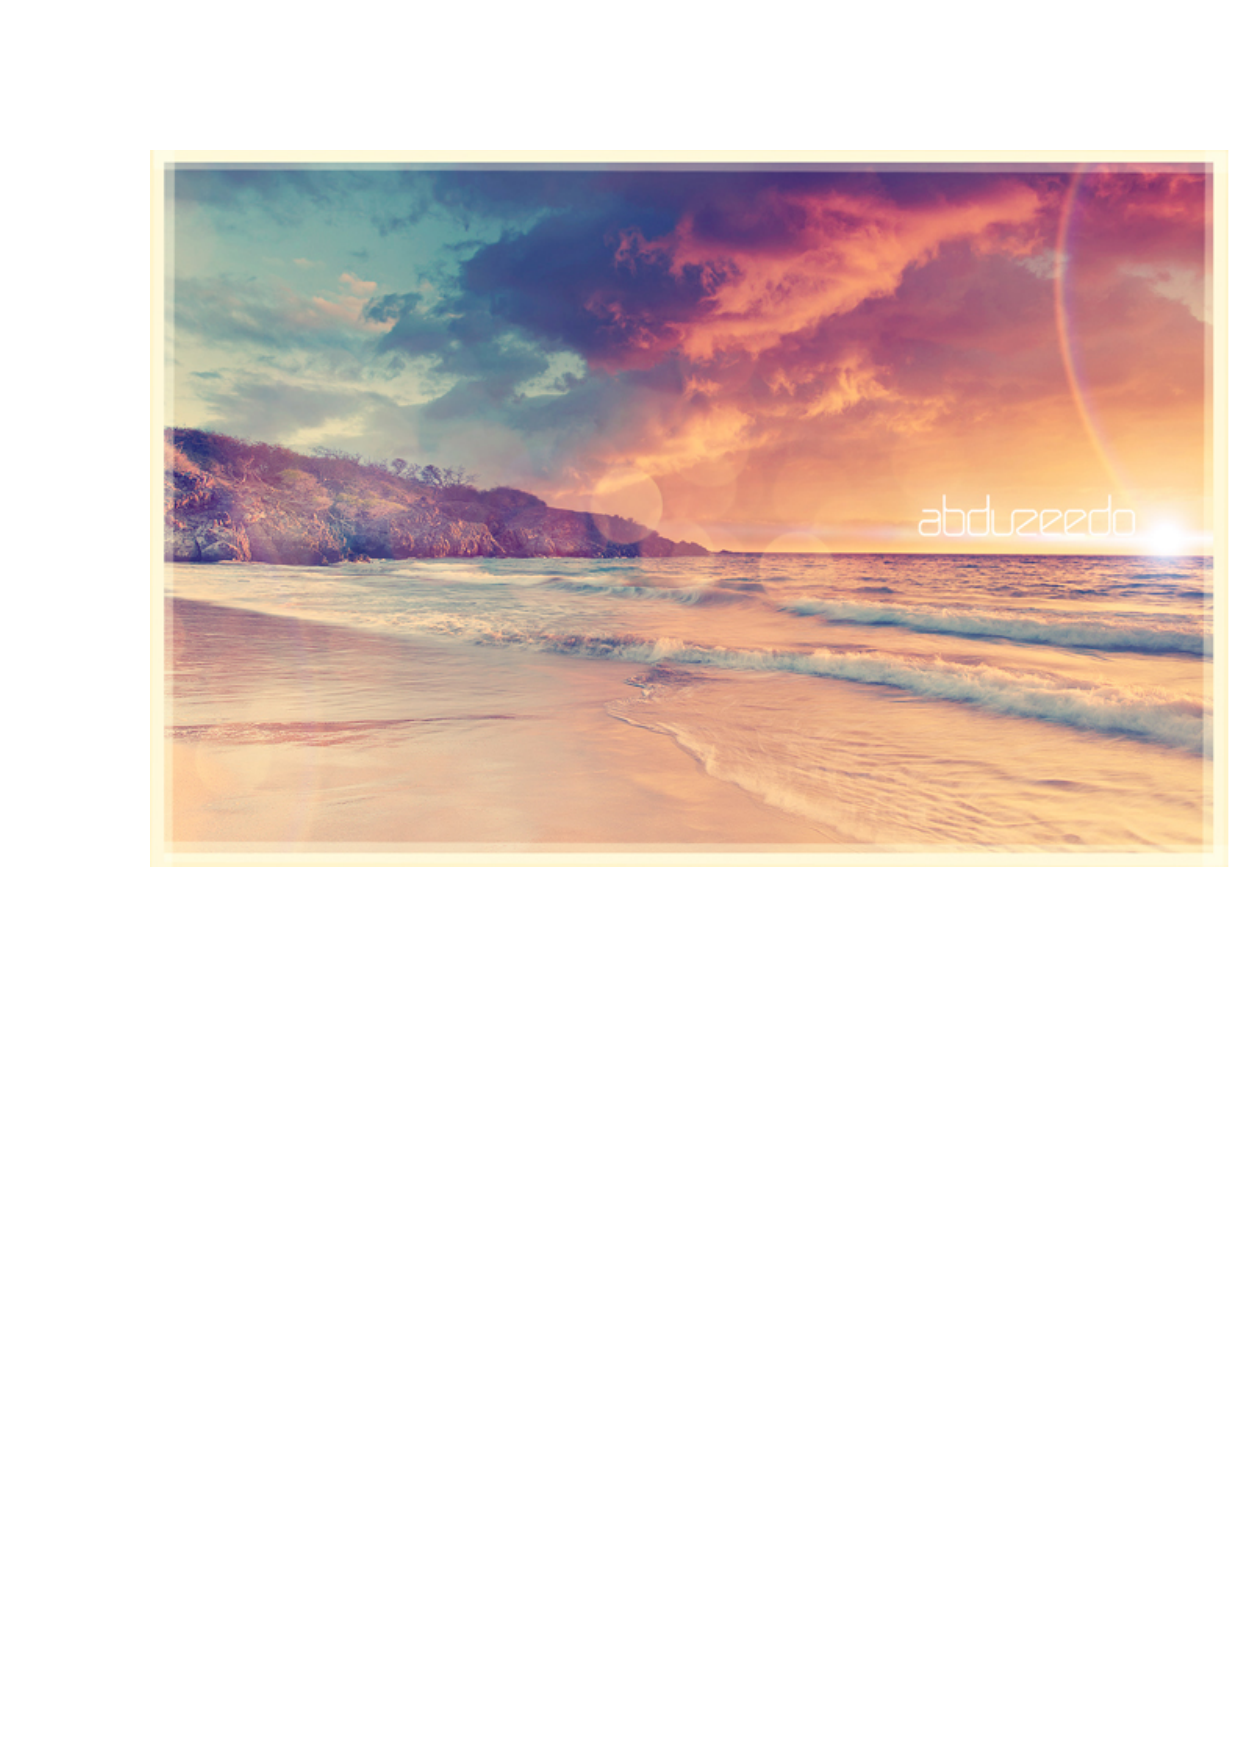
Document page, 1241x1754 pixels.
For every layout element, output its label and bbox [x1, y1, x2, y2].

picture [150, 150, 1229, 867]
